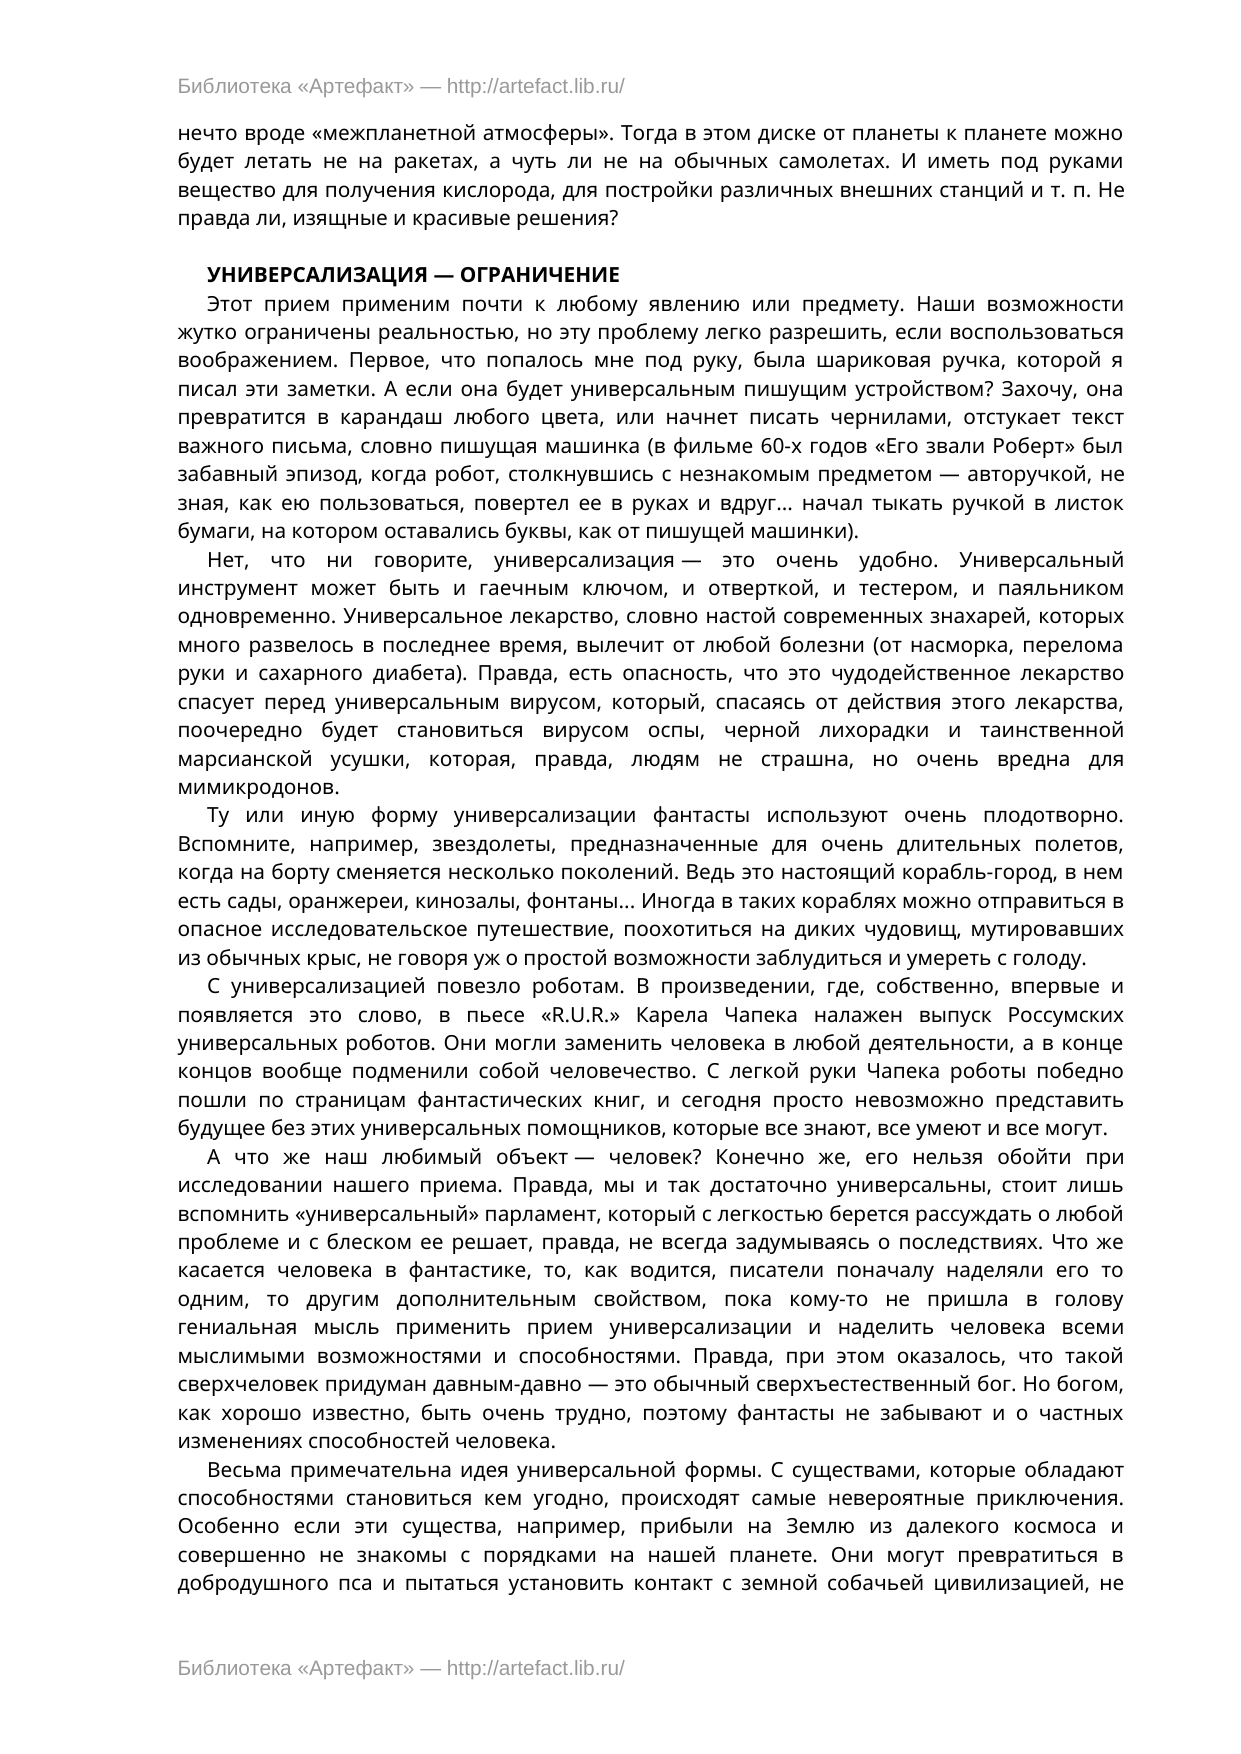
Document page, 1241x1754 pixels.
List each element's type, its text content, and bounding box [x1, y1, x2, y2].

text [177, 1455, 1125, 1597]
text Этот прием применим почти к любому явлению или предмету. Наши возможности жутко ограничены реальностью, но эту проблему легко разрешить, если воспользоваться воображением. Первое, что попалось мне под руку, была шариковая ручка, которой я писал эти заметки. А если она будет универсальным пишущим устройством? Захочу, она превратится в карандаш любого цвета, или начнет писать чернилами, отстукает текст важного письма, словно пишущая машинка (в фильме 60-х годов «Его звали Роберт» был забавный эпизод, когда робот, столкнувшись с незнакомым предметом — авторучкой, не зная, как ею пользоваться, повертел ее в руках и вдруг... начал тыкать ручкой в листок бумаги, на котором оставались буквы, как от пишущей машинки). [177, 289, 1125, 545]
text Нет, что ни говорите, универсализация — это очень удобно. Универсальный инструмент может быть и гаечным ключом, и отверткой, и тестером, и паяльником одновременно. Универсальное лекарство, словно настой современных знахарей, которых много развелось в последнее время, вылечит от любой болезни (от насморка, перелома руки и сахарного диабета). Правда, есть опасность, что это чудодейственное лекарство спасует перед универсальным вирусом, который, спасаясь от действия этого лекарства, поочередно будет становиться вирусом оспы, черной лихорадки и таинственной марсианской усушки, которая, правда, людям не страшна, но очень вредна для мимикродонов. [177, 545, 1125, 801]
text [177, 118, 1125, 232]
text Ту или иную форму универсализации фантасты используют очень плодотворно. Вспомните, например, звездолеты, предназначенные для очень длительных полетов, когда на борту сменяется несколько поколений. Ведь это настоящий корабль-город, в нем есть сады, оранжереи, кинозалы, фонтаны... Иногда в таких кораблях можно отправиться в опасное исследовательское путешествие, поохотиться на диких чудовищ, мутировавших из обычных крыс, не говоря уж о простой возможности заблудиться и умереть с голоду. [177, 801, 1125, 971]
text С универсализацией повезло роботам. В произведении, где, собственно, впервые и появляется это слово, в пьесе «R.U.R.» Карела Чапека налажен выпуск Россумских универсальных роботов. Они могли заменить человека в любой деятельности, а в конце концов вообще подменили собой человечество. С легкой руки Чапека роботы победно пошли по страницам фантастических книг, и сегодня просто невозможно представить будущее без этих универсальных помощников, которые все знают, все умеют и все могут. [177, 971, 1125, 1142]
text УНИВЕРСАЛИЗАЦИЯ — ОГРАНИЧЕНИЕ [177, 260, 1125, 289]
text А что же наш любимый объект — человек? Конечно же, его нельзя обойти при исследовании нашего приема. Правда, мы и так достаточно универсальны, стоит лишь вспомнить «универсальный» парламент, который с легкостью берется рассуждать о любой проблеме и с блеском ее решает, правда, не всегда задумываясь о последствиях. Что же касается человека в фантастике, то, как водится, писатели поначалу наделяли его то одним, то другим дополнительным свойством, пока кому-то не пришла в голову гениальная мысль применить прием универсализации и наделить человека всеми мыслимыми возможностями и способностями. Правда, при этом оказалось, что такой сверхчеловек придуман давным-давно — это обычный сверхъестественный бог. Но богом, как хорошо известно, быть очень трудно, поэтому фантасты не забывают и о частных изменениях способностей человека. [177, 1142, 1125, 1455]
